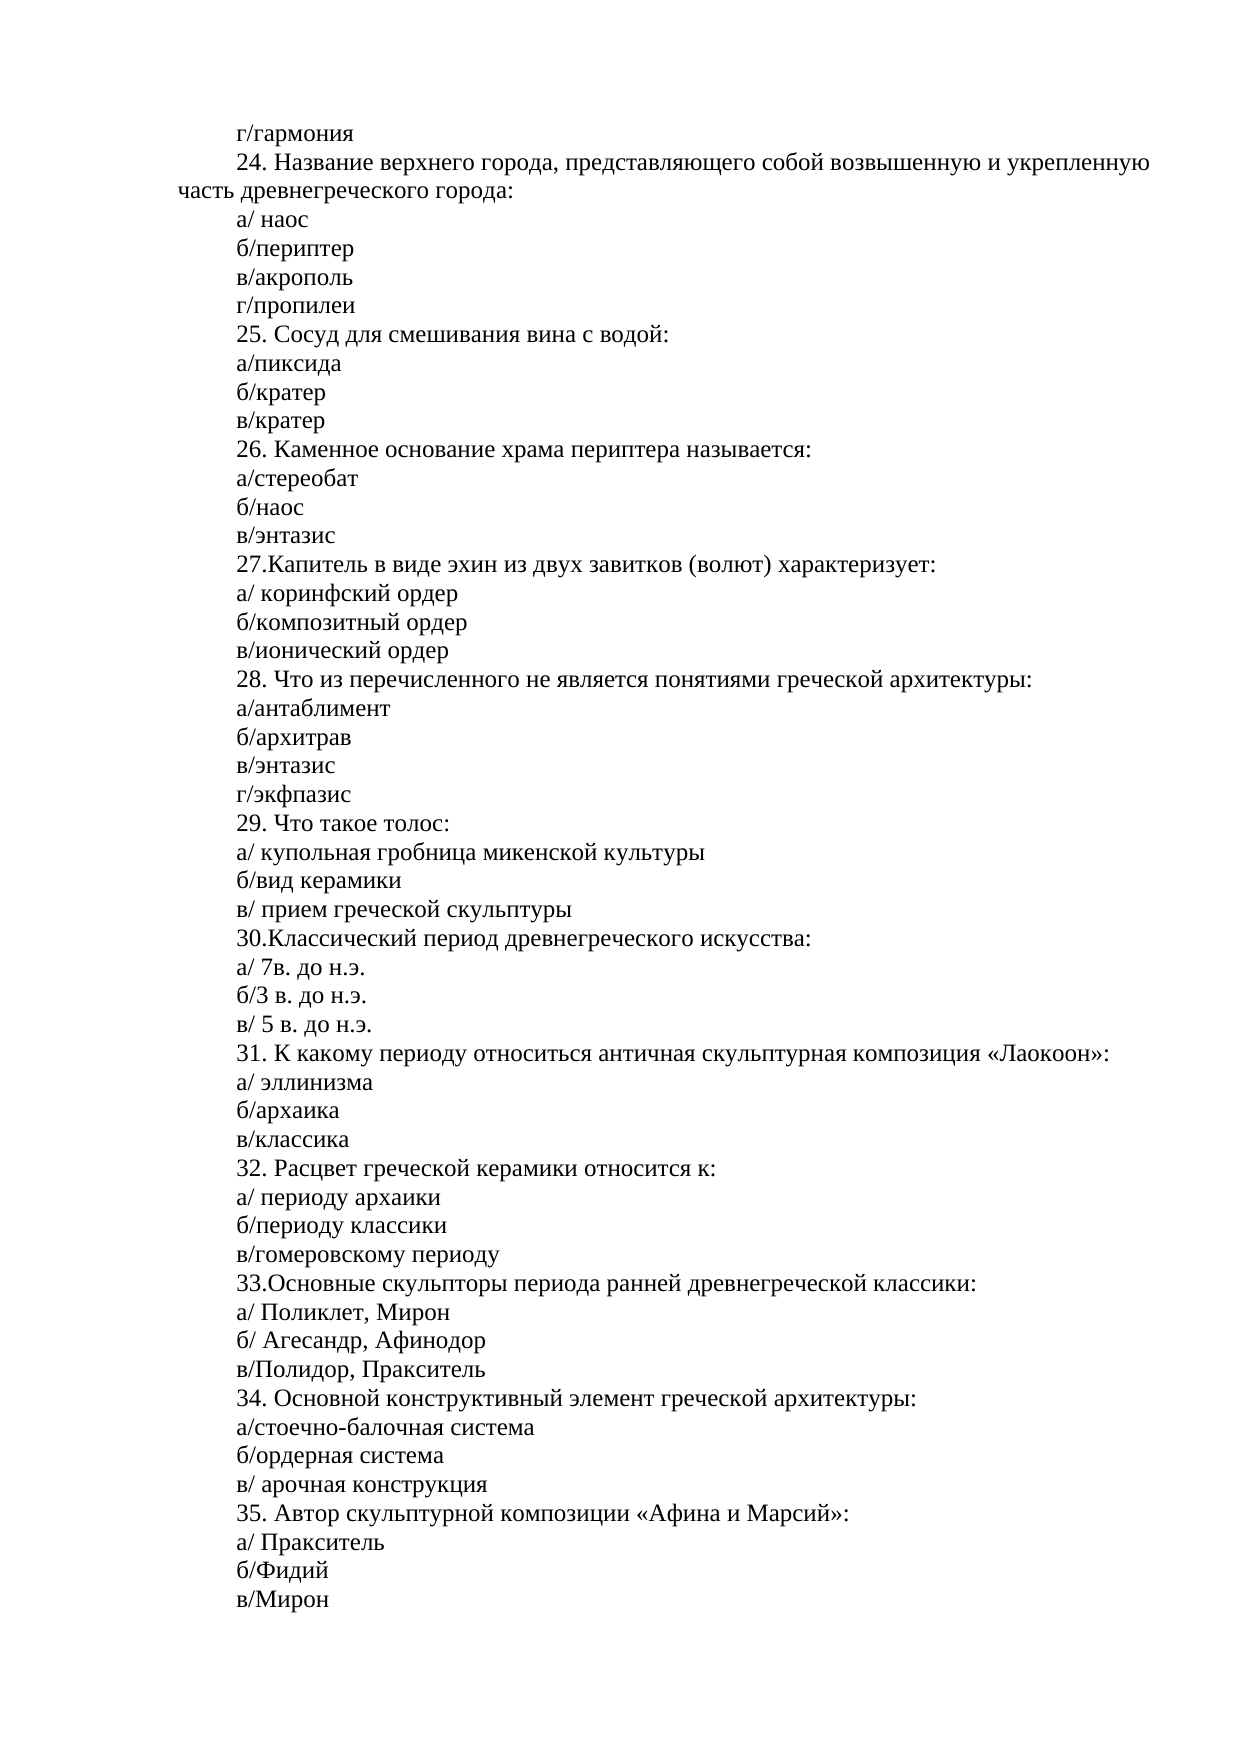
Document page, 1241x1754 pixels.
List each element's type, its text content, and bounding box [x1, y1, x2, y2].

text в/энтазис [177, 751, 1152, 779]
text в/энтазис [177, 521, 1152, 549]
text а/пиксида [177, 348, 1152, 377]
text б/архаика [177, 1096, 1152, 1124]
text б/ордерная система [177, 1441, 1152, 1469]
text г/экфпазис [177, 779, 1152, 808]
text а/ Поликлет, Мирон [177, 1297, 1152, 1326]
text в/классика [177, 1124, 1152, 1153]
text в/кратер [177, 406, 1152, 434]
text в/Мирон [177, 1584, 1152, 1613]
text а/ 7в. до н.э. [177, 952, 1152, 981]
text б/периптер [177, 233, 1152, 262]
text а/ периоду архаики [177, 1182, 1152, 1211]
text в/гомеровскому периоду [177, 1239, 1152, 1268]
text б/периоду классики [177, 1211, 1152, 1239]
text г/гармония [177, 118, 1152, 147]
text в/акрополь [177, 262, 1152, 291]
text а/ коринфский ордер [177, 578, 1152, 607]
text а/ Пракситель [177, 1527, 1152, 1556]
text в/ арочная конструкция [177, 1469, 1152, 1498]
text 34. Основной конструктивный элемент греческой архитектуры: [177, 1383, 1152, 1412]
text а/ наос [177, 204, 1152, 233]
text б/Фидий [177, 1556, 1152, 1584]
text а/ эллинизма [177, 1067, 1152, 1096]
text а/ купольная гробница микенской культуры [177, 837, 1152, 866]
text а/стереобат [177, 463, 1152, 492]
text а/стоечно-балочная система [177, 1412, 1152, 1441]
text 35. Автор скульптурной композиции «Афина и Марсий»: [177, 1498, 1152, 1527]
text б/композитный ордер [177, 607, 1152, 636]
text 24. Название верхнего города, представляющего собой возвышенную и укрепленную часть древнегреческого города: [177, 147, 1152, 204]
text 32. Расцвет греческой керамики относится к: [177, 1153, 1152, 1182]
text г/пропилеи [177, 291, 1152, 319]
text б/ Агесандр, Афинодор [177, 1326, 1152, 1354]
text 27.Капитель в виде эхин из двух завитков (волют) характеризует: [177, 549, 1152, 578]
text б/3 в. до н.э. [177, 981, 1152, 1009]
text в/Полидор, Пракситель [177, 1354, 1152, 1383]
text в/ 5 в. до н.э. [177, 1009, 1152, 1038]
text в/ионический ордер [177, 636, 1152, 664]
text б/вид керамики [177, 866, 1152, 894]
text б/архитрав [177, 722, 1152, 751]
text в/ прием греческой скульптуры [177, 894, 1152, 923]
text а/антаблимент [177, 693, 1152, 722]
text 26. Каменное основание храма периптера называется: [177, 434, 1152, 463]
text 31. К какому периоду относиться античная скульптурная композиция «Лаокоон»: [177, 1038, 1152, 1067]
text 28. Что из перечисленного не является понятиями греческой архитектуры: [177, 664, 1152, 693]
text 29. Что такое толос: [177, 808, 1152, 837]
text 25. Сосуд для смешивания вина с водой: [177, 319, 1152, 348]
text б/наос [177, 492, 1152, 521]
text б/кратер [177, 377, 1152, 406]
text 33.Основные скульпторы периода ранней древнегреческой классики: [177, 1268, 1152, 1297]
text 30.Классический период древнегреческого искусства: [177, 923, 1152, 952]
